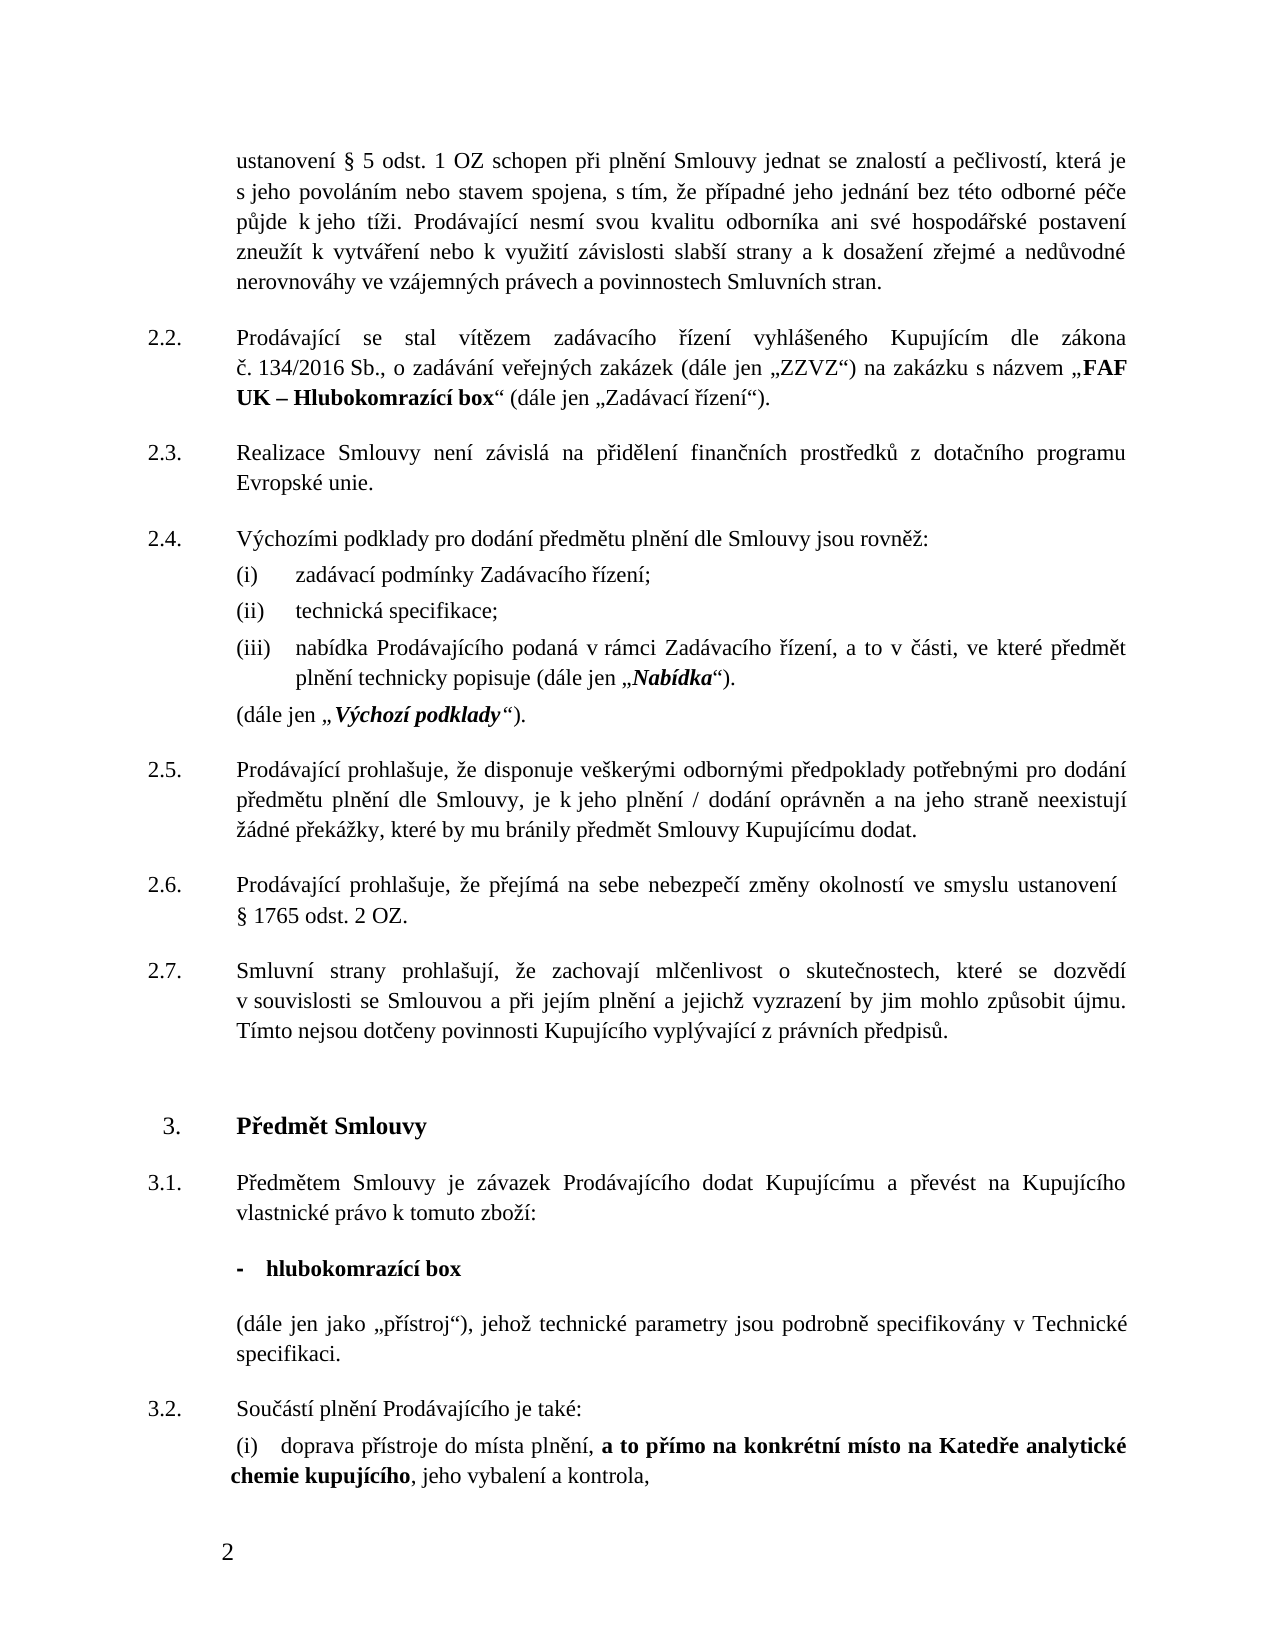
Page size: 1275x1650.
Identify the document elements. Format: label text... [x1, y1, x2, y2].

subtitle Realizace Smlouvy není závislá na přidělení finančních prostředků z dotačního programu Evropské unie. [148, 439, 1127, 496]
list technická specifikace; [236, 598, 1127, 624]
subtitle Předmět Smlouvy [162, 1111, 1127, 1140]
subtitle Prodávající se stal vítězem zadávacího řízení vyhlášeného Kupujícím dle zákona č. 134/2016 Sb., o zadávání veřejných zakázek (dále jen „ZZVZ“) na zakázku s názvem „FAF UK – Hlubokomrazící box“ (dále jen „Zadávací řízení“). [148, 324, 1127, 410]
subtitle Prodávající prohlašuje, že přejímá na sebe nebezpečí změny okolností ve smyslu ustanovení § 1765 odst. 2 OZ. [148, 872, 1127, 928]
subtitle Součástí plnění Prodávajícího je také: [148, 1395, 1127, 1422]
subtitle Smluvní strany prohlašují, že zachovají mlčenlivost o skutečnostech, které se dozvědí v souvislosti se Smlouvou a při jejím plnění a jejichž vyzrazení by jim mohlo způsobit újmu. Tímto nejsou dotčeny povinnosti Kupujícího vyplývající z právních předpisů. [148, 957, 1127, 1044]
list zadávací podmínky Zadávacího řízení; [236, 561, 1127, 587]
subtitle Prodávající prohlašuje, že disponuje veškerými odbornými předpoklady potřebnými pro dodání předmětu plnění dle Smlouvy, je k jeho plnění / dodání oprávněn a na jeho straně neexistují žádné překážky, které by mu bránily předmět Smlouvy Kupujícímu dodat. [148, 756, 1127, 843]
subtitle Výchozími podklady pro dodání předmětu plnění dle Smlouvy jsou rovněž: [148, 525, 1127, 551]
list nabídka Prodávajícího podaná v rámci Zadávacího řízení, a to v části, ve které předmět plnění technicky popisuje (dále jen „Nabídka“). [236, 634, 1127, 691]
subtitle hlubokomrazící box [236, 1254, 1127, 1281]
list doprava přístroje do místa plnění, a to přímo na konkrétní místo na Katedře analytické chemie kupujícího, jeho vybalení a kontrola, [230, 1432, 1127, 1488]
subtitle Předmětem Smlouvy je závazek Prodávajícího dodat Kupujícímu a převést na Kupujícího vlastnické právo k tomuto zboží: [148, 1169, 1127, 1226]
subtitle (dále jen jako „přístroj“), jehož technické parametry jsou podrobně specifikovány v Technické specifikaci. [236, 1310, 1127, 1366]
text (dále jen „Výchozí podklady“). [236, 701, 1127, 727]
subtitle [148, 148, 1127, 295]
